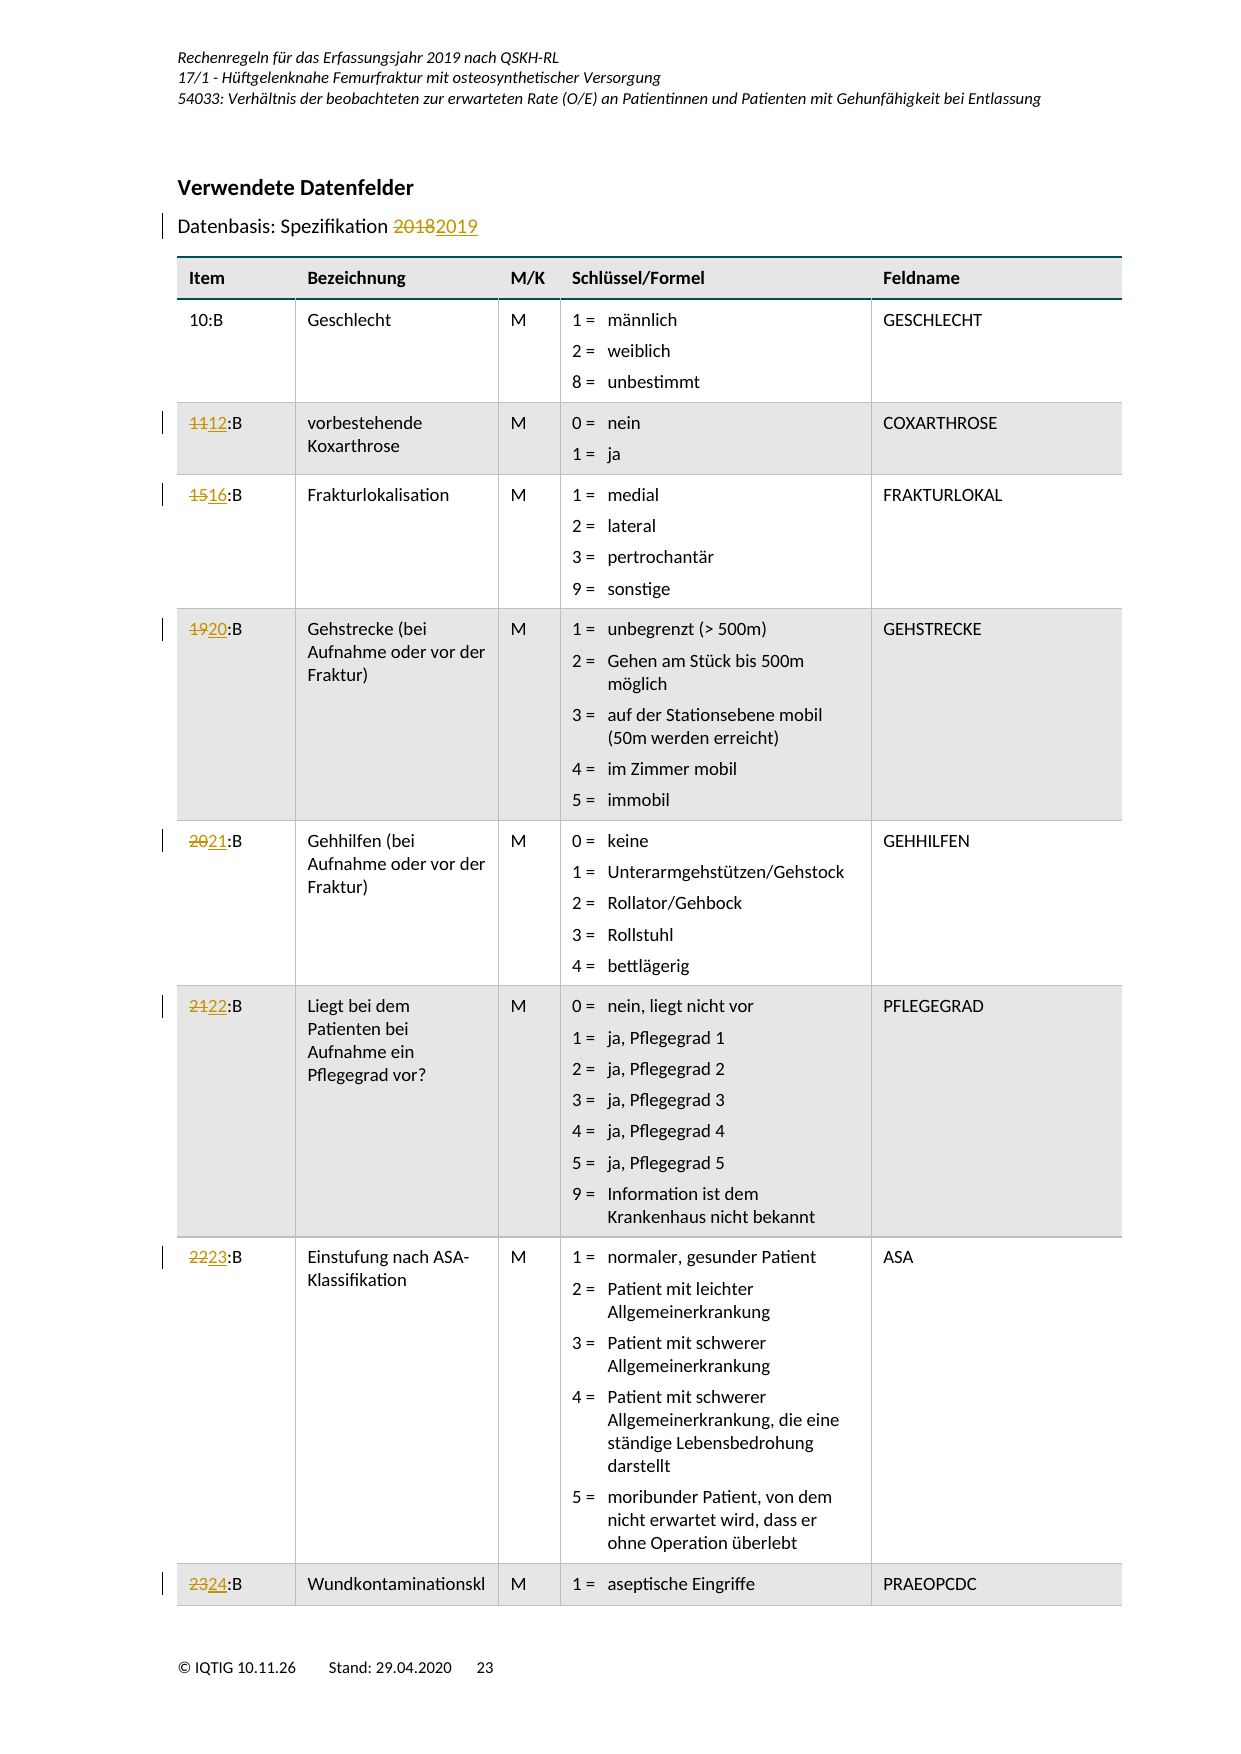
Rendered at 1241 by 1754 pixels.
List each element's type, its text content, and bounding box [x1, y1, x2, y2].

table_cell M [499, 609, 560, 820]
table_cell 10:B [177, 300, 295, 402]
table_cell FRAKTURLOKAL [872, 475, 1122, 608]
table_header Item [177, 258, 295, 298]
table_cell M [499, 403, 560, 474]
table_cell vorbestehende Koxarthrose [296, 403, 498, 474]
table_cell GEHHILFEN [872, 821, 1122, 985]
table_cell :B [177, 821, 295, 985]
table_cell M [499, 475, 560, 608]
table_cell GESCHLECHT [872, 300, 1122, 402]
table_cell GEHSTRECKE [872, 609, 1122, 820]
table_cell 1 = unbegrenzt (> 500m) 2 = Gehen am Stück bis 500m möglich 3 = auf der Stationsebene mobil (50m werden erreicht) 4 = im Zimmer mobil 5 = immobil [561, 609, 871, 820]
table_cell M [499, 300, 560, 402]
table_cell 0 = nein, liegt nicht vor 1 = ja, Pflegegrad 1 2 = ja, Pflegegrad 2 3 = ja, Pflegegrad 3 4 = ja, Pflegegrad 4 5 = ja, Pflegegrad 5 9 = Information ist dem Krankenhaus nicht bekannt [561, 986, 871, 1236]
table_cell ASA [872, 1238, 1122, 1562]
table_cell :B [177, 403, 295, 474]
table_cell 1 = medial 2 = lateral 3 = pertrochantär 9 = sonstige [561, 475, 871, 608]
table_cell :B [177, 609, 295, 820]
table_header Feldname [871, 258, 1122, 298]
table_cell M [499, 986, 560, 1236]
table_cell Frakturlokalisation [296, 475, 498, 608]
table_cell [561, 1564, 871, 1605]
table_header M/K [499, 258, 560, 298]
table_cell Liegt bei dem Patienten bei Aufnahme ein Pflegegrad vor? [296, 986, 498, 1236]
table_cell Geschlecht [296, 300, 498, 402]
table_cell :B [177, 986, 295, 1236]
table_cell COXARTHROSE [872, 403, 1122, 474]
text Datenbasis: Spezifikation [177, 213, 1122, 239]
table_cell 0 = keine 1 = Unterarmgehstützen/​Gehstock 2 = Rollator/​Gehbock 3 = Rollstuhl 4 = bettlägerig [561, 821, 871, 985]
table_cell Wundkontaminationsklassifikation [296, 1564, 498, 1605]
table_header Bezeichnung [295, 258, 499, 298]
table_cell M [499, 821, 560, 985]
table_cell :B [177, 475, 295, 608]
table_cell :B [177, 1564, 295, 1605]
table_cell PFLEGEGRAD [872, 986, 1122, 1236]
table_cell Gehhilfen (bei Aufnahme oder vor der Fraktur) [296, 821, 498, 985]
table_cell 1 = männlich 2 = weiblich 8 = unbestimmt [561, 300, 871, 402]
table_cell Einstufung nach ASA-Klassifikation [296, 1238, 498, 1562]
table_cell 1 = normaler, gesunder Patient 2 = Patient mit leichter Allgemeinerkrankung 3 = Patient mit schwerer Allgemeinerkrankung 4 = Patient mit schwerer Allgemeinerkrankung, die eine ständige Lebensbedrohung darstellt 5 = moribunder Patient, von dem nicht erwartet wird, dass er ohne Operation überlebt [561, 1238, 871, 1562]
text Verwendete Datenfelder [177, 173, 1122, 201]
table_cell 0 = nein 1 = ja [561, 403, 871, 474]
table_cell Gehstrecke (bei Aufnahme oder vor der Fraktur) [296, 609, 498, 820]
table_cell :B [177, 1238, 295, 1562]
table_cell M [499, 1564, 560, 1605]
table_cell M [499, 1238, 560, 1562]
table_header Schlüssel/Formel [560, 258, 871, 298]
table_cell PRAEOPCDC [872, 1564, 1122, 1605]
